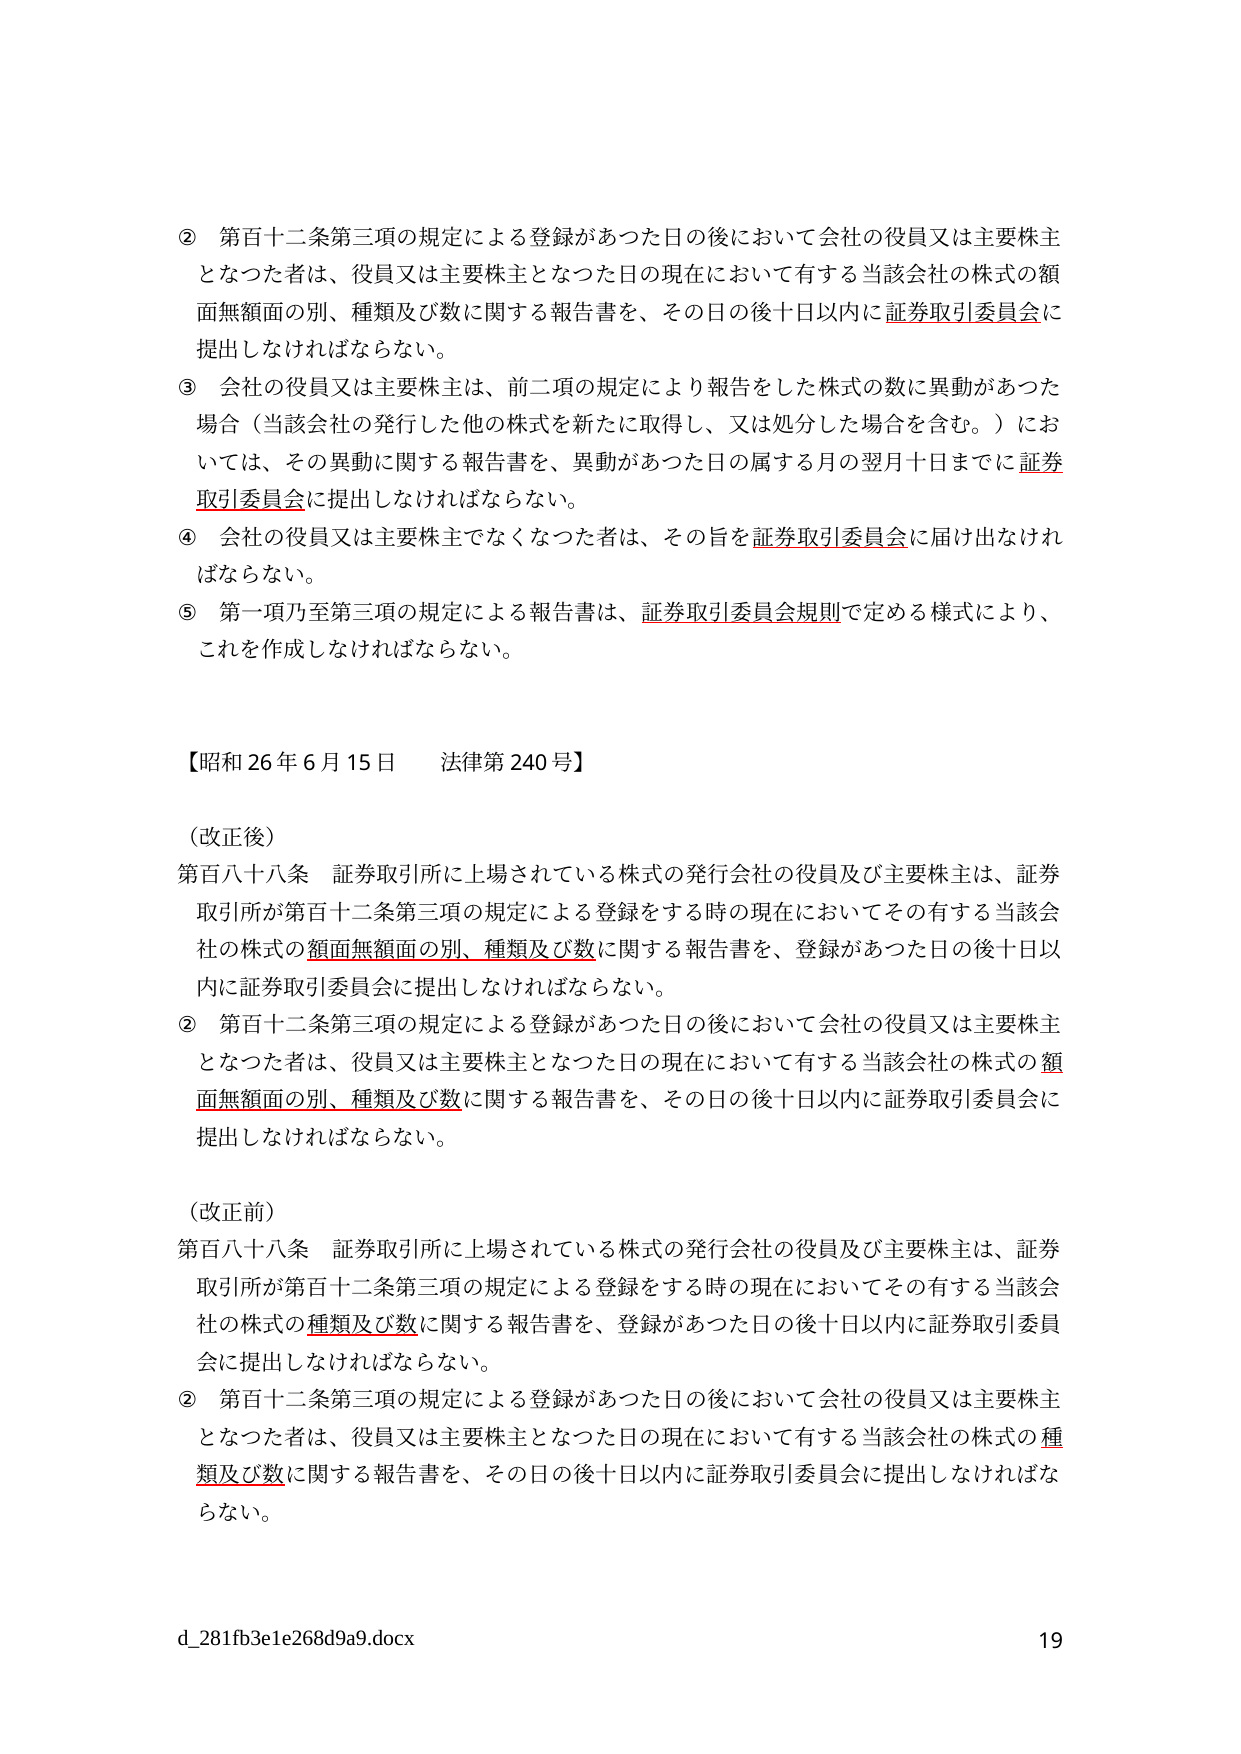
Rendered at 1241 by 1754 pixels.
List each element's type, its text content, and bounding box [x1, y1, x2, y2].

text （改正後） [177, 817, 1063, 854]
text 第百八十八条 証券取引所に上場されている株式の発行会社の役員及び主要株主は、証券取引所が第百十二条第三項の規定による登録をする時の現在においてその有する当該会社の株式の種類及び数に関する報告書を、登録があつた日の後十日以内に証券取引委員会に提出しなければならない。 [177, 1229, 1063, 1379]
text ④ 会社の役員又は主要株主でなくなつた者は、その旨を証券取引委員会に届け出なければならない。 [177, 517, 1063, 592]
text ⑤ 第一項乃至第三項の規定による報告書は、証券取引委員会規則で定める様式により、これを作成しなければならない。 [177, 592, 1063, 667]
text 第百八十八条 証券取引所に上場されている株式の発行会社の役員及び主要株主は、証券取引所が第百十二条第三項の規定による登録をする時の現在においてその有する当該会社の株式の額面無額面の別、種類及び数に関する報告書を、登録があつた日の後十日以内に証券取引委員会に提出しなければならない。 [177, 854, 1063, 1004]
text ② 第百十二条第三項の規定による登録があつた日の後において会社の役員又は主要株主となつた者は、役員又は主要株主となつた日の現在において有する当該会社の株式の額面無額面の別、種類及び数に関する報告書を、その日の後十日以内に証券取引委員会に提出しなければならない。 [177, 217, 1063, 367]
text （改正前） [177, 1192, 1063, 1229]
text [177, 1379, 1063, 1529]
text ③ 会社の役員又は主要株主は、前二項の規定により報告をした株式の数に異動があつた場合（当該会社の発行した他の株式を新たに取得し、又は処分した場合を含む。）においては、その異動に関する報告書を、異動があつた日の属する月の翌月十日までに証券取引委員会に提出しなければならない。 [177, 367, 1063, 517]
text 【昭和26年6月15日 法律第240号】 [177, 742, 1063, 779]
text ② 第百十二条第三項の規定による登録があつた日の後において会社の役員又は主要株主となつた者は、役員又は主要株主となつた日の現在において有する当該会社の株式の額面無額面の別、種類及び数に関する報告書を、その日の後十日以内に証券取引委員会に提出しなければならない。 [177, 1004, 1063, 1154]
